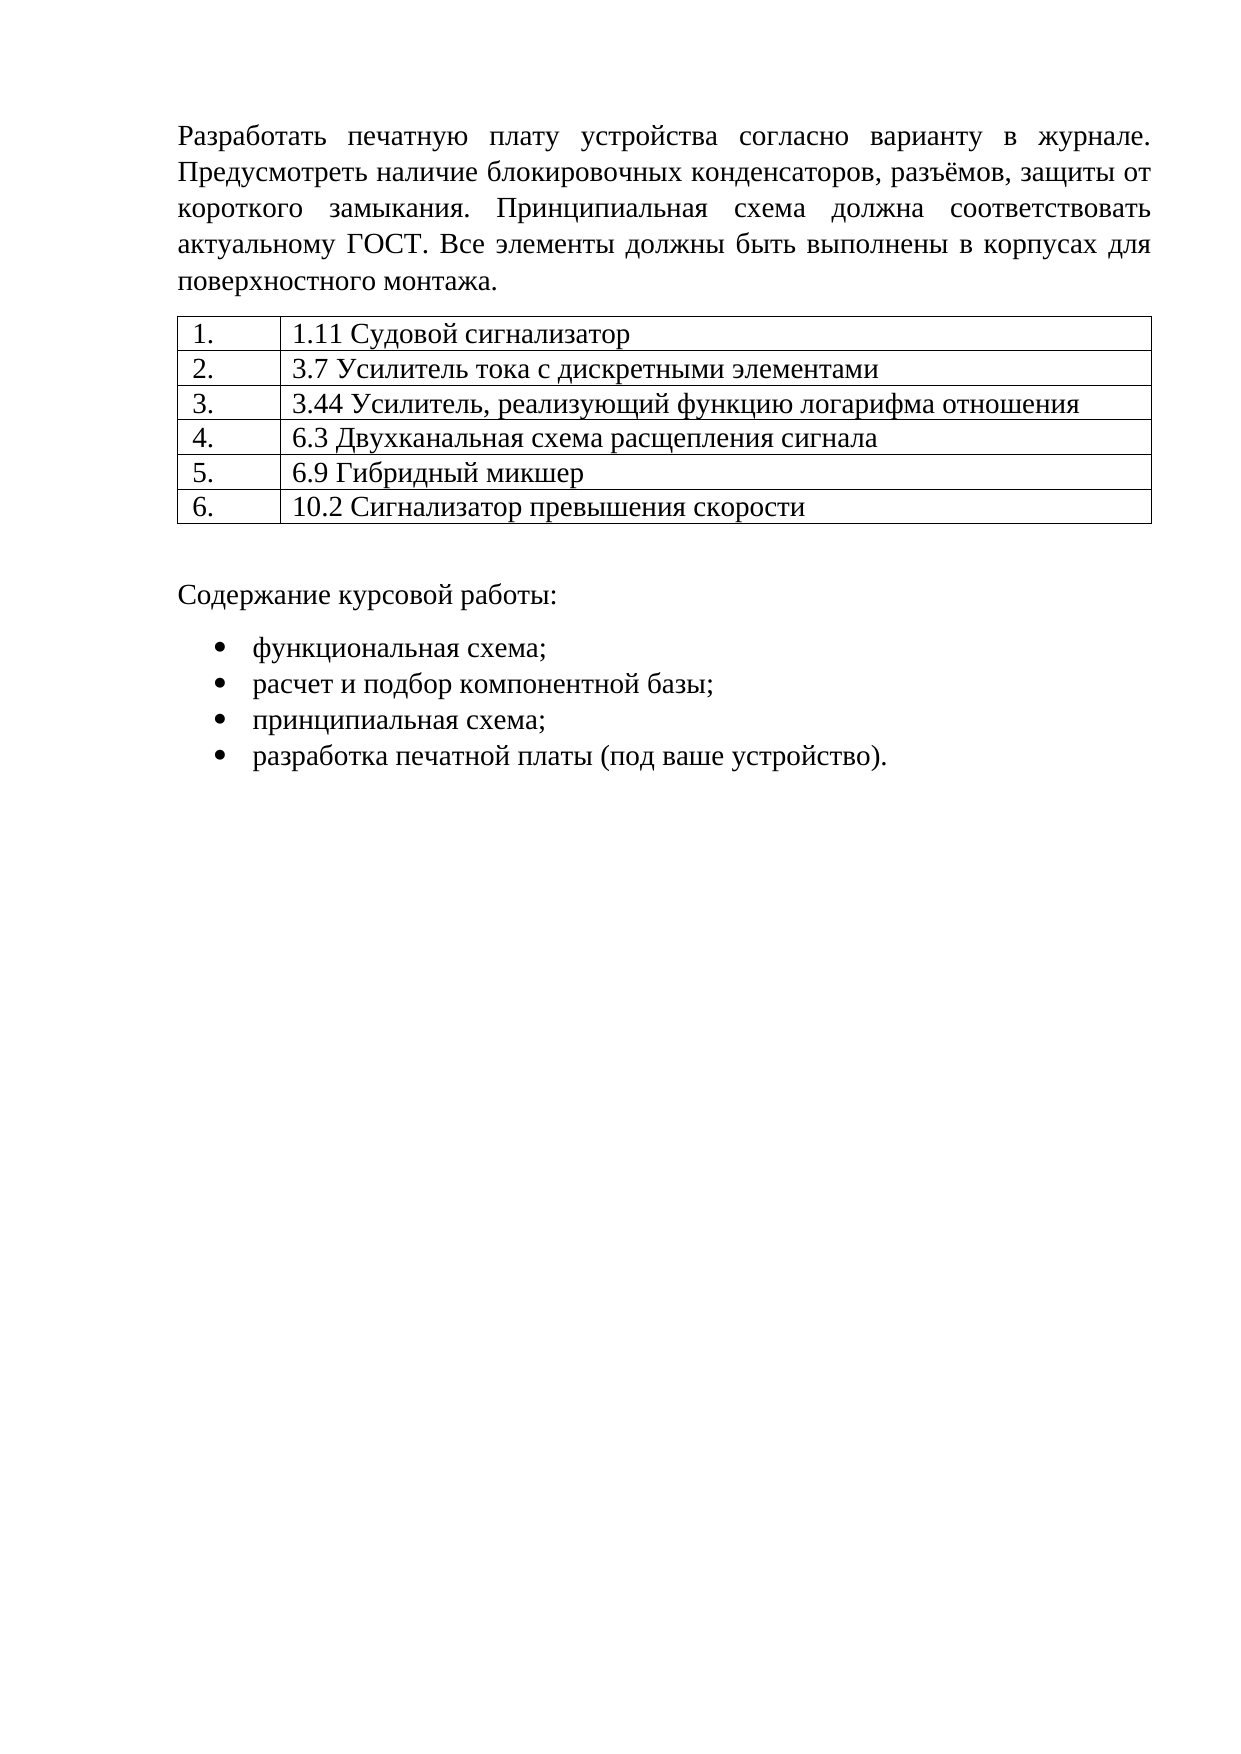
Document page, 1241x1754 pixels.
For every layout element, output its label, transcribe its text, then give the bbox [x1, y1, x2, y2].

table_cell 6.9 Гибридный микшер [281, 455, 1151, 488]
table_cell 6.3 Двухканальная схема расщепления сигнала [281, 420, 1151, 454]
table_cell [178, 490, 280, 523]
list принципиальная схема; [215, 702, 1152, 736]
list разработка печатной платы (под ваше устройство). [215, 738, 1152, 772]
table_cell 10.2 Сигнализатор превышения скорости [281, 490, 1151, 523]
table_cell [178, 455, 280, 488]
table_header [178, 317, 280, 350]
table_header 1.11 Судовой сигнализатор [281, 317, 1151, 350]
table_cell 3.44 Усилитель, реализующий функцию логарифма отношения [281, 386, 1151, 419]
list расчет и подбор компонентной базы; [215, 666, 1152, 699]
table_cell [178, 386, 280, 419]
list функциональная схема; [215, 630, 1152, 663]
table_cell [178, 420, 280, 454]
table_cell [178, 351, 280, 385]
text Разработать печатную плату устройства согласно варианту в журнале. Предусмотреть наличие блокировочных конденсаторов, разъёмов, защиты от короткого замыкания. Принципиальная схема должна соответствовать актуальному ГОСТ. Все элементы должны быть выполнены в корпусах для поверхностного монтажа. [177, 118, 1152, 296]
text Содержание курсовой работы: [177, 577, 1152, 610]
table_cell 3.7 Усилитель тока с дискретными элементами [281, 351, 1151, 385]
